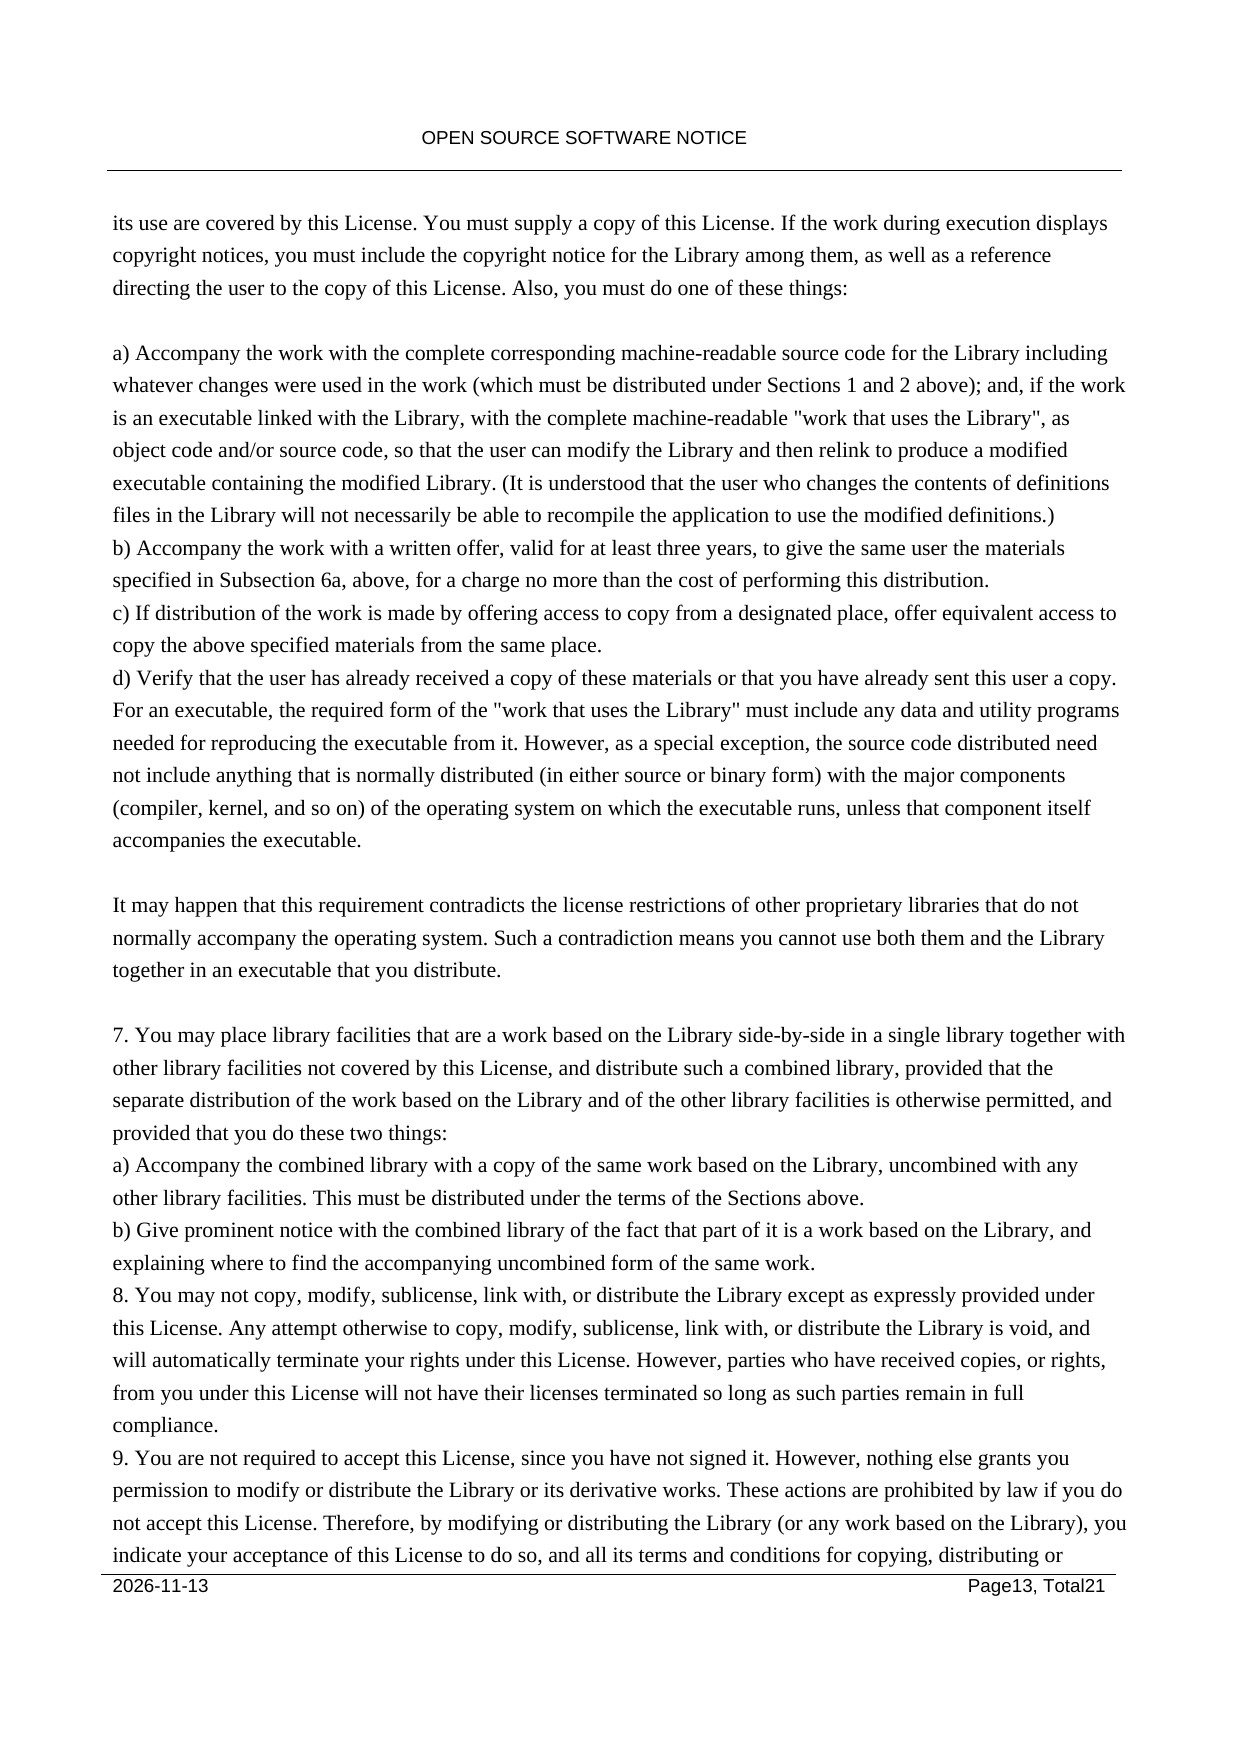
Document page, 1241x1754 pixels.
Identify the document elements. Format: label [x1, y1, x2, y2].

text [112, 206, 1128, 1571]
